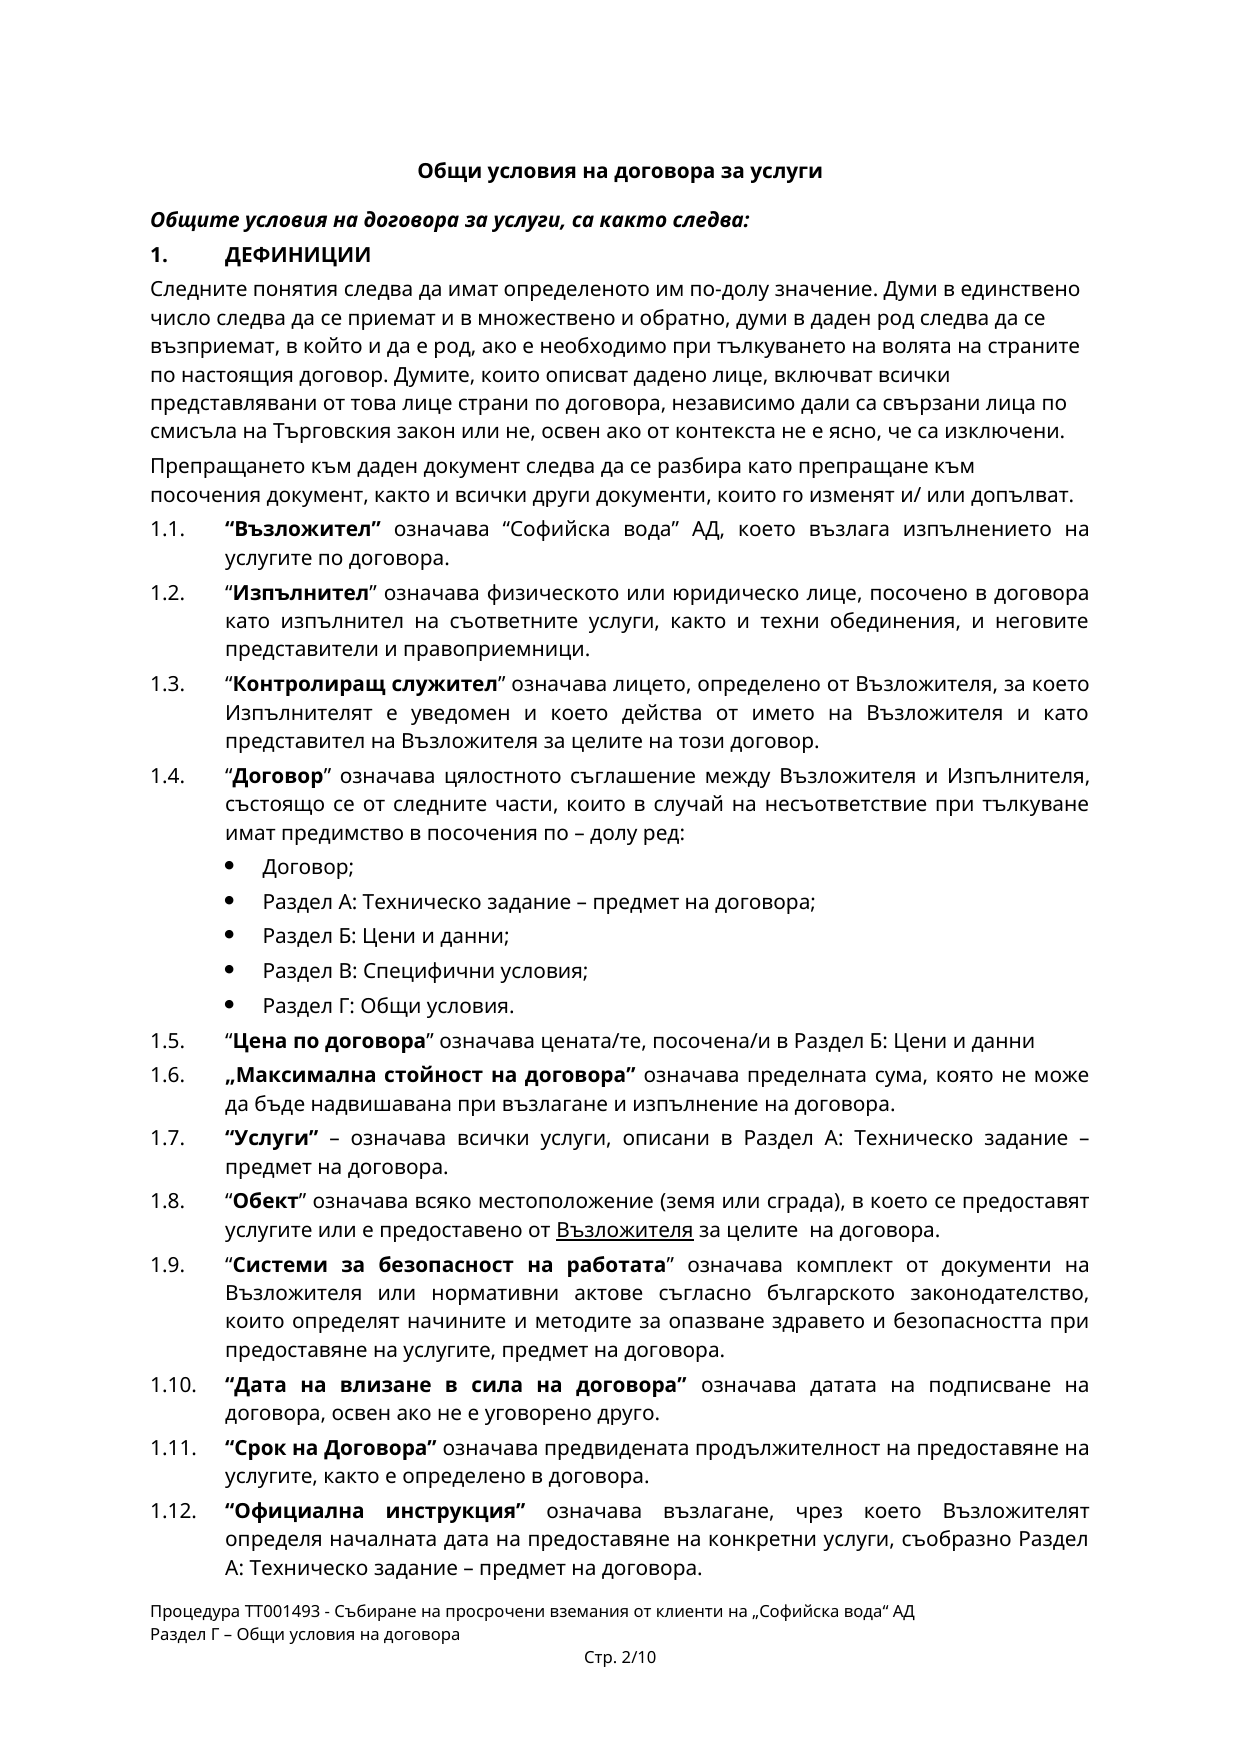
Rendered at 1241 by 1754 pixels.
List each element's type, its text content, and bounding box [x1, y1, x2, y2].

list “Договор” означава цялостното съглашение между Възложителя и Изпълнителя, състоящо се от следните части, които в случай на несъответствие при тълкуване имат предимство в посочения по – долу ред: [150, 761, 1090, 846]
list „Максимална стойност на договора” означава пределната сума, която не може да бъде надвишавана при възлагане и изпълнение на договора. [150, 1060, 1090, 1117]
text Препращането към даден документ следва да се разбира като препращане към посочения документ, както и всички други документи, които го изменят и/ или допълват. [150, 451, 1090, 508]
list “Официална инструкция” означава възлагане, чрез което Възложителят определя началната дата на предоставяне на конкретни услуги, съобразно Раздел А: Техническо задание – предмет на договора. [150, 1496, 1090, 1581]
list “Срок на Договора” означава предвидената продължителност на предоставяне на услугите, както е определено в договора. [150, 1433, 1090, 1490]
list Раздел А: Техническо задание – предмет на договора; [225, 887, 1090, 915]
list Раздел Г: Общи условия. [225, 991, 1090, 1019]
text Общите условия на договора за услуги, са както следва: [150, 205, 1090, 233]
list Раздел В: Специфични условия; [225, 956, 1090, 985]
list “Дата на влизане в сила на договора” означава датата на подписване на договора, освен ако не е уговорено друго. [150, 1370, 1090, 1427]
list “Възложител” означава “Софийска вода” АД, което възлага изпълнението на услугите по договора. [150, 514, 1090, 571]
list “Цена по договора” означава цената/те, посочена/и в Раздел Б: Цени и данни [150, 1026, 1090, 1054]
list ДЕФИНИЦИИ [150, 240, 1090, 268]
list “Системи за безопасност на работата” означава комплект от документи на Възложителя или нормативни актове съгласно българското законодателство, които определят начините и методите за опазване здравето и безопасността при предоставяне на услугите, предмет на договора. [150, 1250, 1090, 1363]
list “Изпълнител” означава физическото или юридическо лице, посочено в договора като изпълнител на съответните услуги, както и техни обединения, и неговите представители и правоприемници. [150, 578, 1090, 663]
list “Услуги” – означава всички услуги, описани в Раздел А: Техническо задание – предмет на договора. [150, 1123, 1090, 1180]
list “Контролиращ служител” означава лицето, определено от Възложителя, за което Изпълнителят е уведомен и което действа от името на Възложителя и като представител на Възложителя за целите на този договор. [150, 669, 1090, 754]
list Раздел Б: Цени и данни; [225, 922, 1090, 950]
list “Обект” означава всяко местоположение (земя или сграда), в което се предоставят услугите или е предоставено от Възложителя за целите на договора. [150, 1187, 1090, 1243]
text Следните понятия следва да имат определеното им по-долу значение. Думи в единствено число следва да се приемат и в множествено и обратно, думи в даден род следва да се възприемат, в който и да е род, ако е необходимо при тълкуването на волята на страните по настоящия договор. Думите, които описват дадено лице, включват всички представлявани от това лице страни по договора, независимо дали са свързани лица по смисъла на Търговския закон или не, освен ако от контекста не е ясно, че са изключени. [150, 274, 1090, 445]
list Договор; [225, 852, 1090, 881]
text Общи условия на договора за услуги [150, 156, 1090, 185]
